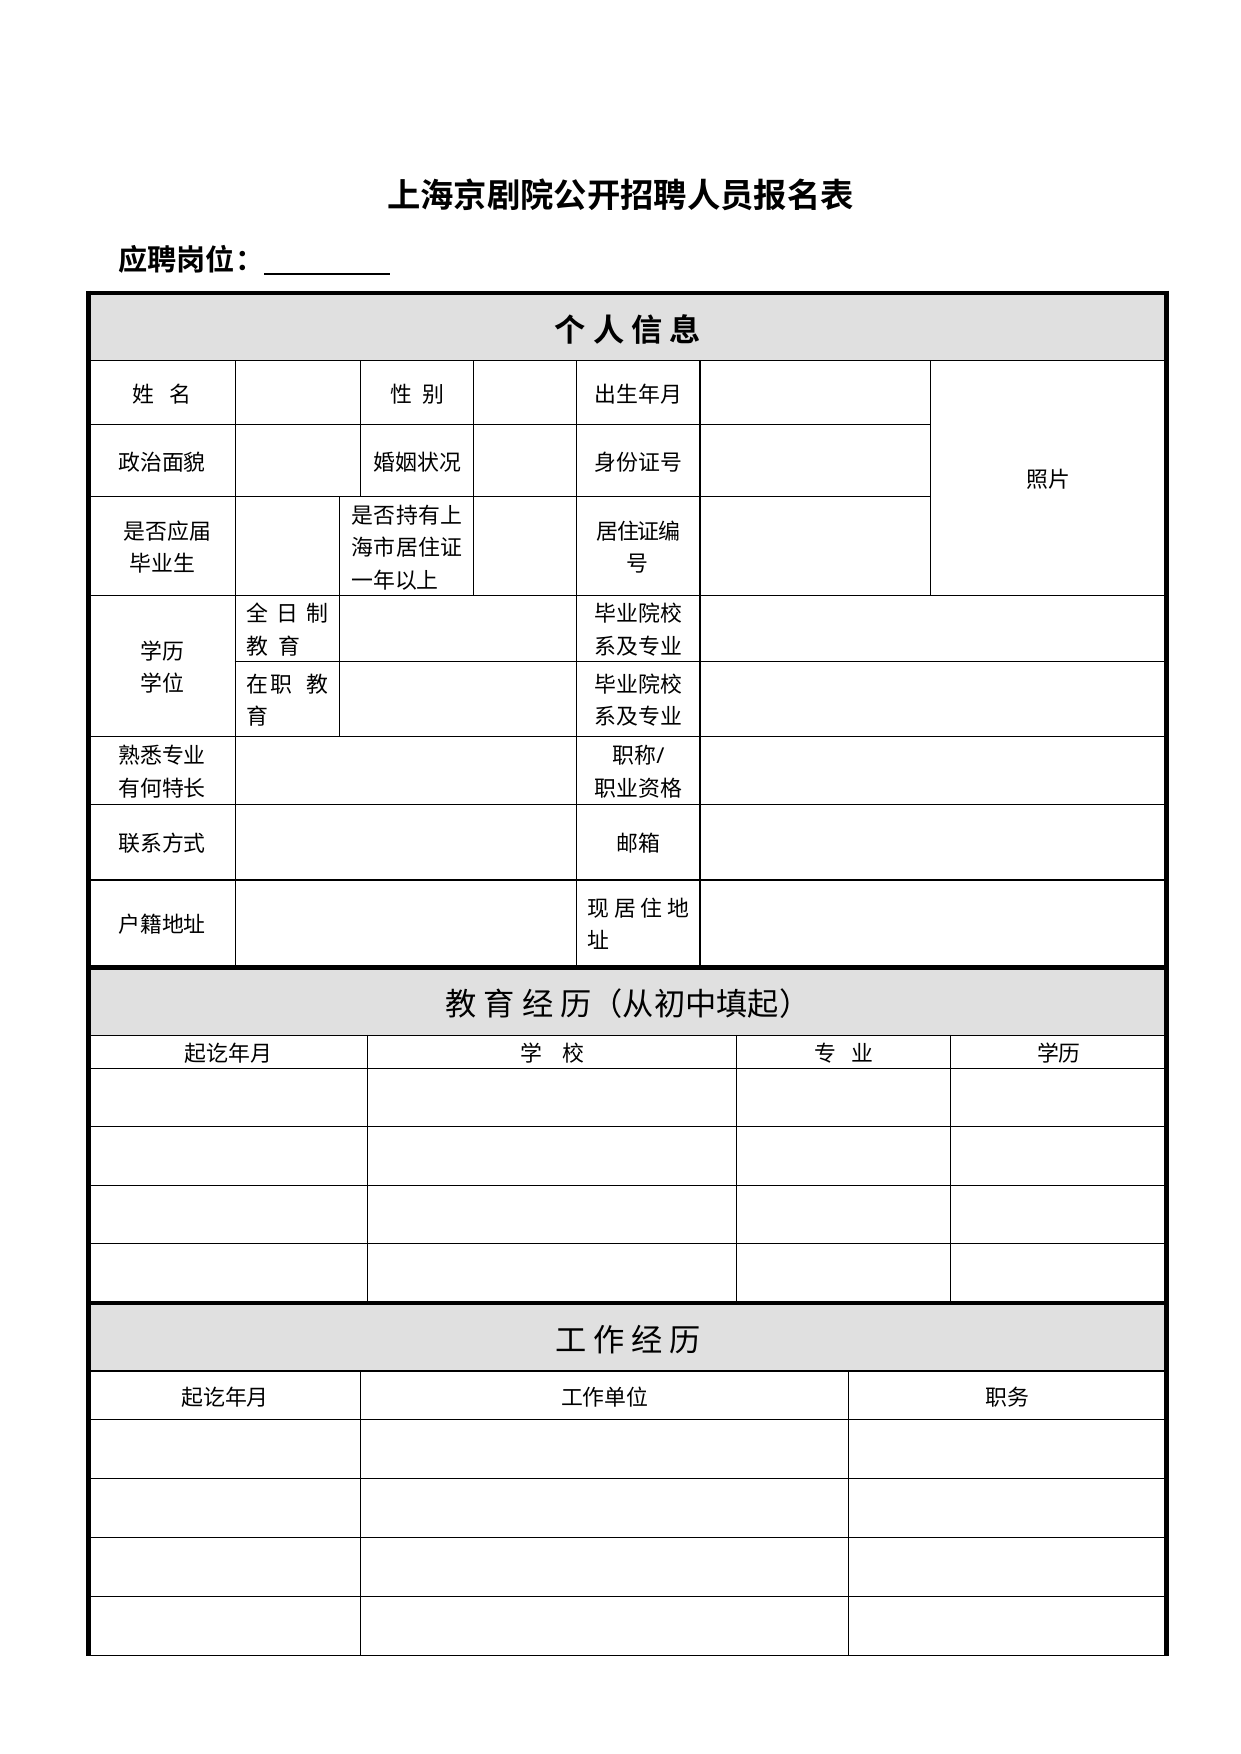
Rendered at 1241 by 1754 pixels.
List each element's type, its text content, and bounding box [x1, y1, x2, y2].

table_cell 毕业院校系及专业 [577, 662, 699, 736]
table_cell 毕业院校系及专业 [577, 596, 699, 661]
table_cell [701, 737, 930, 803]
table_cell 学 校 [368, 1036, 736, 1068]
table_cell [849, 1597, 1164, 1655]
table_cell 起讫年月 [91, 1372, 360, 1419]
table_cell [91, 1597, 360, 1655]
table_cell 学历 [951, 1036, 1164, 1068]
table_cell 职务 [849, 1372, 1164, 1419]
table_cell 学历 学位 [91, 596, 235, 736]
table_cell 现居住地址 [577, 881, 699, 965]
table_cell [849, 1479, 1164, 1537]
table_cell [701, 361, 930, 424]
table_cell [91, 1069, 367, 1126]
table_cell [474, 425, 576, 496]
text 应聘岗位： [118, 226, 1122, 291]
table_cell [701, 596, 1164, 661]
table_cell [340, 596, 576, 661]
table_cell 工 作 经 历 [91, 1305, 1164, 1370]
table_cell [849, 1420, 1164, 1478]
table_cell 邮箱 [577, 805, 699, 879]
table_cell 熟悉专业 有何特长 [91, 737, 235, 803]
table_cell 是否持有上海市居住证一年以上 [340, 497, 473, 595]
table_cell 专 业 [737, 1036, 950, 1068]
table_cell 性 别 [361, 361, 473, 424]
table_cell [701, 497, 930, 595]
table_cell [474, 361, 576, 424]
table_cell 工作单位 [361, 1372, 848, 1419]
table_cell [737, 1069, 950, 1126]
table_cell [474, 497, 576, 595]
table_cell [737, 1186, 950, 1243]
table_header 个 人 信 息 [91, 295, 1164, 360]
table_cell [737, 1127, 950, 1185]
table_cell 起讫年月 [91, 1036, 367, 1068]
table_cell [951, 1069, 1164, 1126]
table_cell 居住证编号 [577, 497, 699, 595]
table_cell 政治面貌 [91, 425, 235, 496]
text 上海京剧院公开招聘人员报名表 [118, 161, 1122, 226]
table_cell [236, 361, 360, 424]
table_cell [236, 425, 360, 496]
table_cell [361, 1479, 848, 1537]
table_cell [368, 1069, 736, 1126]
table_cell 联系方式 [91, 805, 235, 879]
table_cell [701, 881, 1164, 965]
table_cell [91, 1244, 367, 1301]
table_cell [951, 1186, 1164, 1243]
table_cell [236, 497, 339, 595]
table_cell 户籍地址 [91, 881, 235, 965]
table_cell 出生年月 [577, 361, 699, 424]
table_cell 姓 名 [91, 361, 235, 424]
table_cell [361, 1420, 848, 1478]
table_cell 身份证号 [577, 425, 699, 496]
table_cell [368, 1127, 736, 1185]
table_cell 职称/ 职业资格 [577, 737, 699, 803]
table_cell [701, 425, 930, 496]
table_cell [849, 1538, 1164, 1596]
table_cell [361, 1597, 848, 1655]
table_cell [236, 805, 576, 879]
table_cell [951, 1127, 1164, 1185]
table_cell [701, 805, 1164, 879]
table_cell [701, 662, 1164, 736]
table_cell [91, 1479, 360, 1537]
table_cell [361, 1538, 848, 1596]
table_cell 教 育 经 历（从初中填起） [91, 970, 1164, 1035]
table_cell [91, 1538, 360, 1596]
table_cell [737, 1244, 950, 1301]
table_cell [236, 881, 576, 965]
table_cell [368, 1186, 736, 1243]
table_cell 在职 教 育 [236, 662, 339, 736]
table_cell [951, 1244, 1164, 1301]
table_cell 全日制教 育 [236, 596, 339, 661]
table_cell [930, 737, 1164, 803]
table_cell 照片 [931, 361, 1164, 595]
table_cell 是否应届 毕业生 [91, 497, 235, 595]
table_cell [91, 1127, 367, 1185]
table_cell [340, 662, 576, 736]
table_cell [91, 1186, 367, 1243]
table_cell [91, 1420, 360, 1478]
table_cell [368, 1244, 736, 1301]
table_cell 婚姻状况 [361, 425, 473, 496]
table_cell [236, 737, 576, 803]
